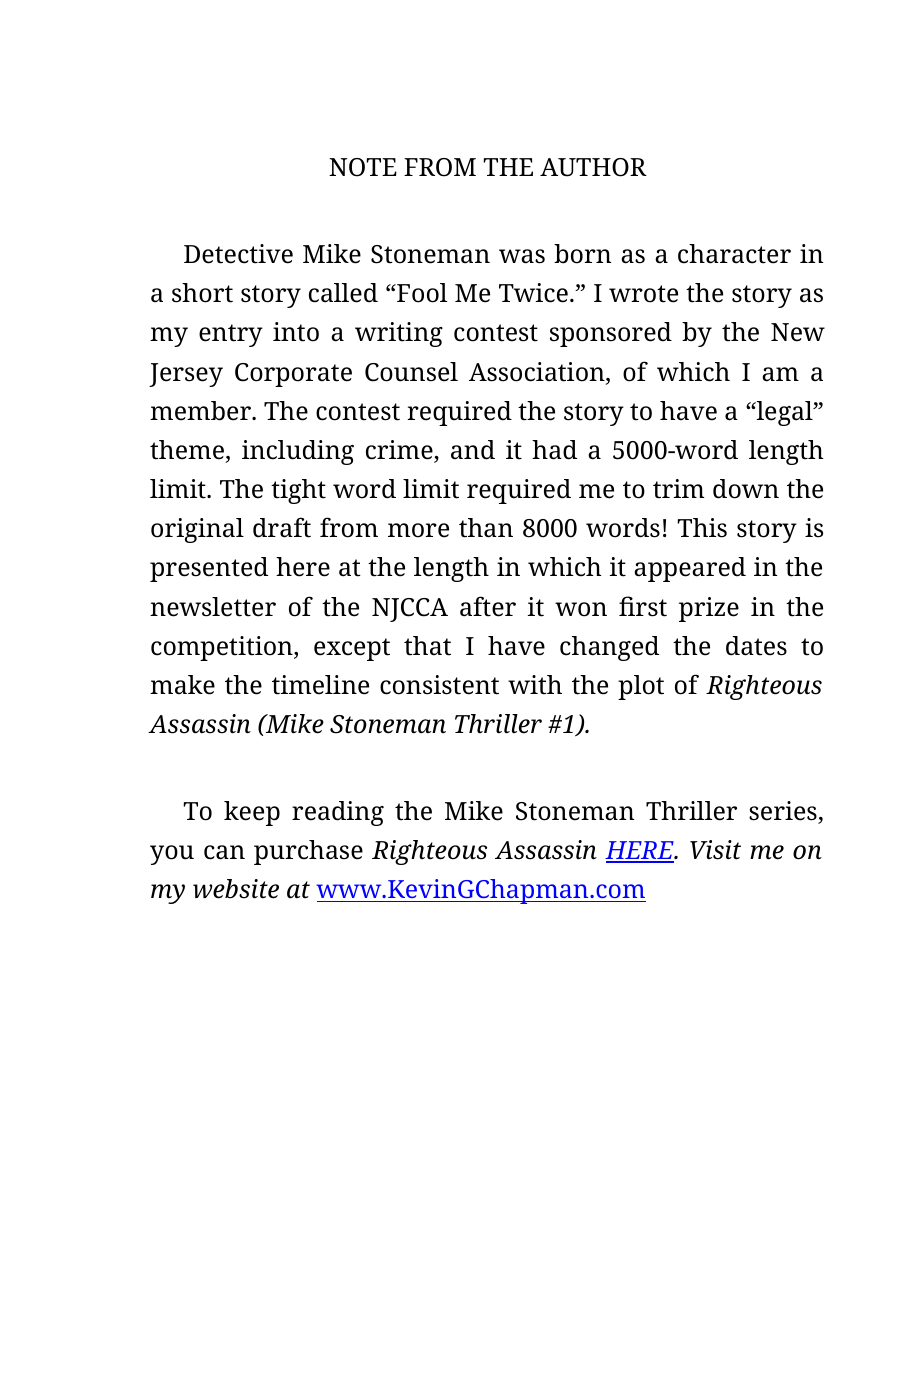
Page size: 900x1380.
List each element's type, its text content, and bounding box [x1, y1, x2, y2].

text NOTE FROM THE AUTHOR [150, 150, 825, 184]
text Detective Mike Stoneman was born as a character in a short story called “Fool Me Twice.” I wrote the story as my entry into a writing contest sponsored by the New Jersey Corporate Counsel Association, of which I am a member. The contest required the story to have a “legal” theme, including crime, and it had a 5000-word length limit. The tight word limit required me to trim down the original draft from more than 8000 words! This story is presented here at the length in which it appeared in the newsletter of the NJCCA after it won first prize in the competition, except that I have changed the dates to make the timeline consistent with the plot of Righteous Assassin (Mike Stoneman Thriller #1). [150, 237, 825, 741]
text To keep reading the Mike Stoneman Thriller series, you can purchase Righteous Assassin HERE. Visit me on my website at www.KevinGChapman.com [150, 793, 825, 906]
